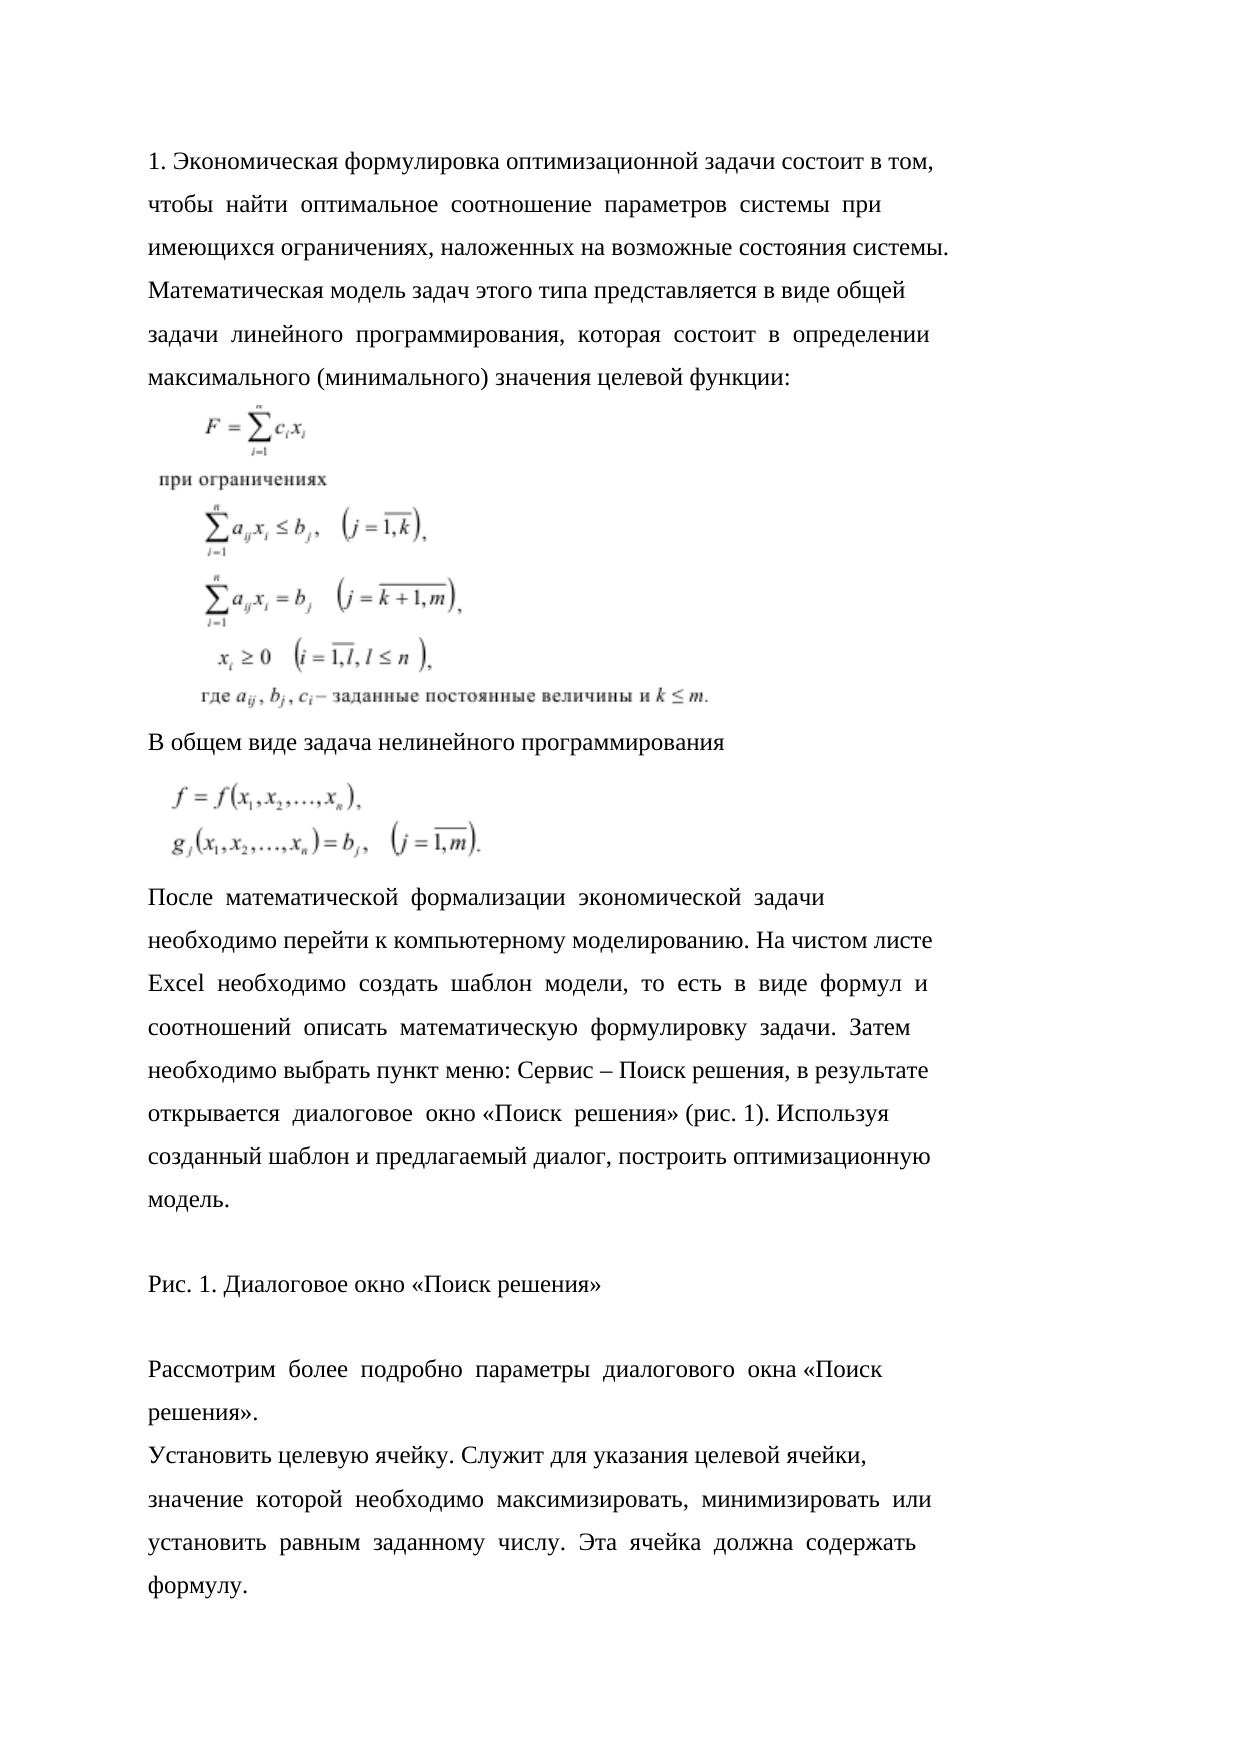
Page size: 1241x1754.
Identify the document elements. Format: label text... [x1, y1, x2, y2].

text соотношений описать математическую формулировку задачи. Затем [148, 1012, 1152, 1040]
text необходимо выбрать пункт меню: Сервис – Поиск решения, в результате [148, 1055, 1152, 1083]
text Рис. 1. Диалоговое окно «Поиск решения» [148, 1269, 1152, 1298]
text необходимо перейти к компьютерному моделированию. На чистом листе [148, 925, 1152, 954]
text После математической формализации экономической задачи [148, 882, 1152, 911]
picture [147, 769, 573, 869]
picture [147, 405, 784, 713]
text модель. [148, 1184, 1152, 1213]
text 1. Экономическая формулировка оптимизационной задачи состоит в том, [148, 146, 1152, 175]
text формулу. [148, 1570, 1152, 1599]
text В общем виде задача нелинейного программирования [148, 727, 1152, 755]
text значение которой необходимо максимизировать, минимизировать или [148, 1484, 1152, 1512]
text Рассмотрим более подробно параметры диалогового окна «Поиск [148, 1354, 1152, 1383]
text Установить целевую ячейку. Служит для указания целевой ячейки, [148, 1441, 1152, 1469]
text максимального (минимального) значения целевой функции: [148, 362, 1152, 391]
text решения». [148, 1397, 1152, 1426]
text чтобы найти оптимальное соотношение параметров системы при [148, 189, 1152, 218]
text задачи линейного программирования, которая состоит в определении [148, 319, 1152, 347]
text созданный шаблон и предлагаемый диалог, построить оптимизационную [148, 1141, 1152, 1170]
text установить равным заданному числу. Эта ячейка должна содержать [148, 1527, 1152, 1556]
text имеющихся ограничениях, наложенных на возможные состояния системы. [148, 232, 1152, 261]
text открывается диалоговое окно «Поиск решения» (рис. 1). Используя [148, 1098, 1152, 1127]
text Excel необходимо создать шаблон модели, то есть в виде формул и [148, 968, 1152, 997]
text Математическая модель задач этого типа представляется в виде общей [148, 276, 1152, 304]
